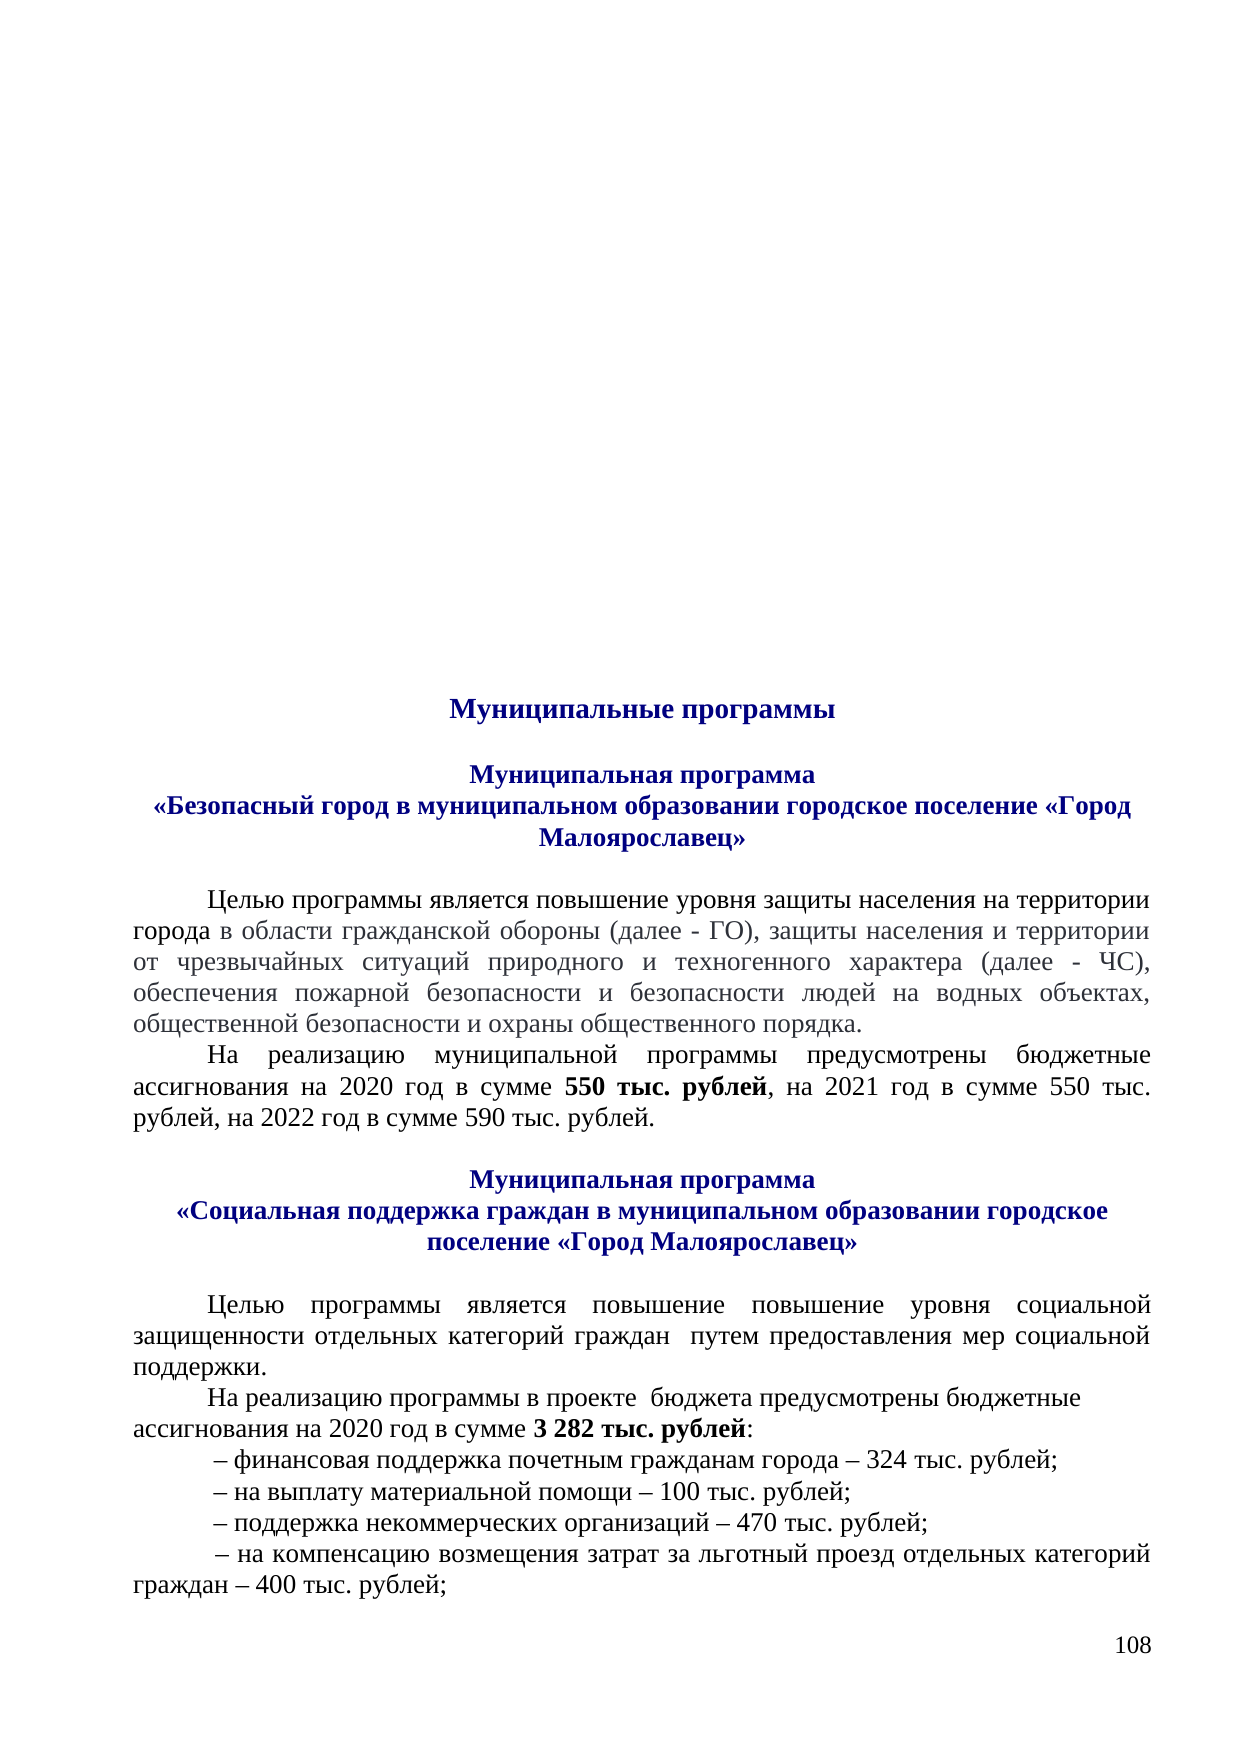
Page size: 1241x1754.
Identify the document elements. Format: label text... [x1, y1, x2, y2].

text Муниципальная программа [133, 758, 1152, 789]
text На реализацию муниципальной программы предусмотрены бюджетные ассигнования на 2020 год в сумме 550 тыс. рублей, на 2021 год в сумме 550 тыс. рублей, на 2022 год в сумме 590 тыс. рублей. [133, 1039, 1152, 1132]
text Муниципальная программа [133, 1163, 1152, 1194]
text Муниципальные программы [133, 691, 1152, 725]
text Целью программы является повышение уровня защиты населения на территории города в области гражданской обороны (далее - ГО), защиты населения и территории от чрезвычайных ситуаций природного и техногенного характера (далее - ЧС), обеспечения пожарной безопасности и безопасности людей на водных объектах, общественной безопасности и охраны общественного порядка. [133, 883, 1152, 945]
text Целью программы является повышение повышение уровня социальной защищенности отдельных категорий граждан путем предоставления мер социальной поддержки. [133, 1288, 1152, 1381]
text – финансовая поддержка почетным гражданам города – 324 тыс. рублей; [133, 1443, 1152, 1475]
text ассигнования на 2020 год в сумме 3 282 тыс. рублей: [133, 1412, 1152, 1443]
text Целью программы является повышение уровня защиты населения на территории города в области гражданской обороны (далее - ГО), защиты населения и территории от чрезвычайных ситуаций природного и техногенного характера (далее - ЧС), обеспечения пожарной безопасности и безопасности людей на водных объектах, общественной безопасности и охраны общественного порядка. [133, 1007, 1152, 1039]
text – на компенсацию возмещения затрат за льготный проезд отдельных категорий граждан – 400 тыс. рублей; [133, 1537, 1152, 1599]
text «Социальная поддержка граждан в муниципальном образовании городское поселение «Город Малоярославец» [133, 1194, 1152, 1257]
text – на выплату материальной помощи – 100 тыс. рублей; [133, 1475, 1152, 1506]
text «Безопасный город в муниципальном образовании городское поселение «Город Малоярославец» [133, 789, 1152, 852]
text На реализацию программы в проекте бюджета предусмотрены бюджетные [133, 1381, 1152, 1412]
text – поддержка некоммерческих организаций – 470 тыс. рублей; [133, 1506, 1152, 1537]
